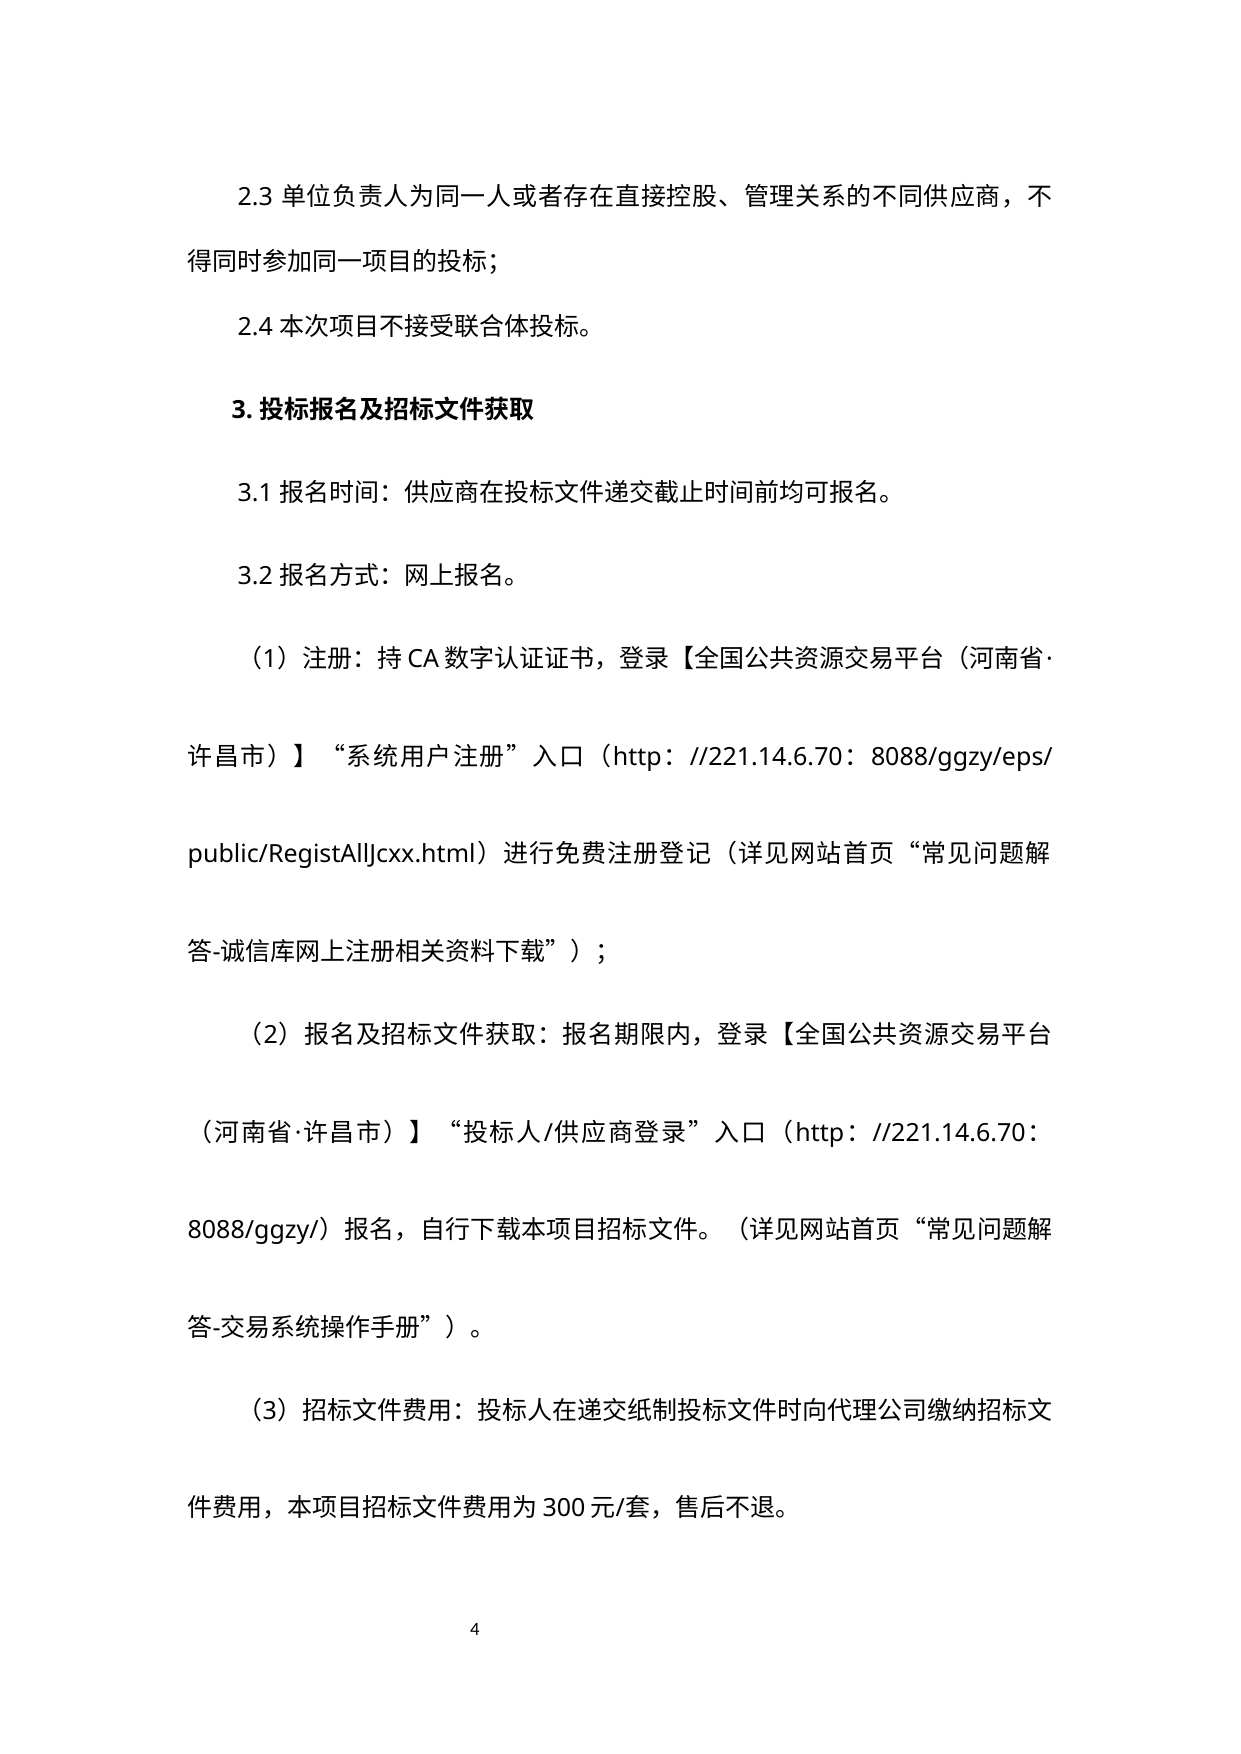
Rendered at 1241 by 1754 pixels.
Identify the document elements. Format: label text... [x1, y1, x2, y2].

text 2.3 单位负责人为同一人或者存在直接控股、管理关系的不同供应商，不得同时参加同一项目的投标； [187, 162, 1053, 292]
text （3）招标文件费用：投标人在递交纸制投标文件时向代理公司缴纳招标文件费用，本项目招标文件费用为300元/套，售后不退。 [187, 1376, 1053, 1538]
text 3.2 报名方式：网上报名。 [187, 541, 1053, 606]
text （1）注册：持CA数字认证证书，登录【全国公共资源交易平台（河南省·许昌市）】“系统用户注册”入口（http：//221.14.6.70：8088/ggzy/eps/public/RegistAllJcxx.html）进行免费注册登记（详见网站首页“常见问题解答-诚信库网上注册相关资料下载”）； [187, 624, 1053, 982]
subtitle 3. 投标报名及招标文件获取 [187, 375, 1053, 440]
text （2）报名及招标文件获取：报名期限内，登录【全国公共资源交易平台（河南省·许昌市）】“投标人/供应商登录”入口（http：//221.14.6.70：8088/ggzy/）报名，自行下载本项目招标文件。（详见网站首页“常见问题解答-交易系统操作手册”）。 [187, 1000, 1053, 1358]
text 2.4 本次项目不接受联合体投标。 [187, 292, 1053, 357]
text 3.1 报名时间：供应商在投标文件递交截止时间前均可报名。 [187, 458, 1053, 523]
